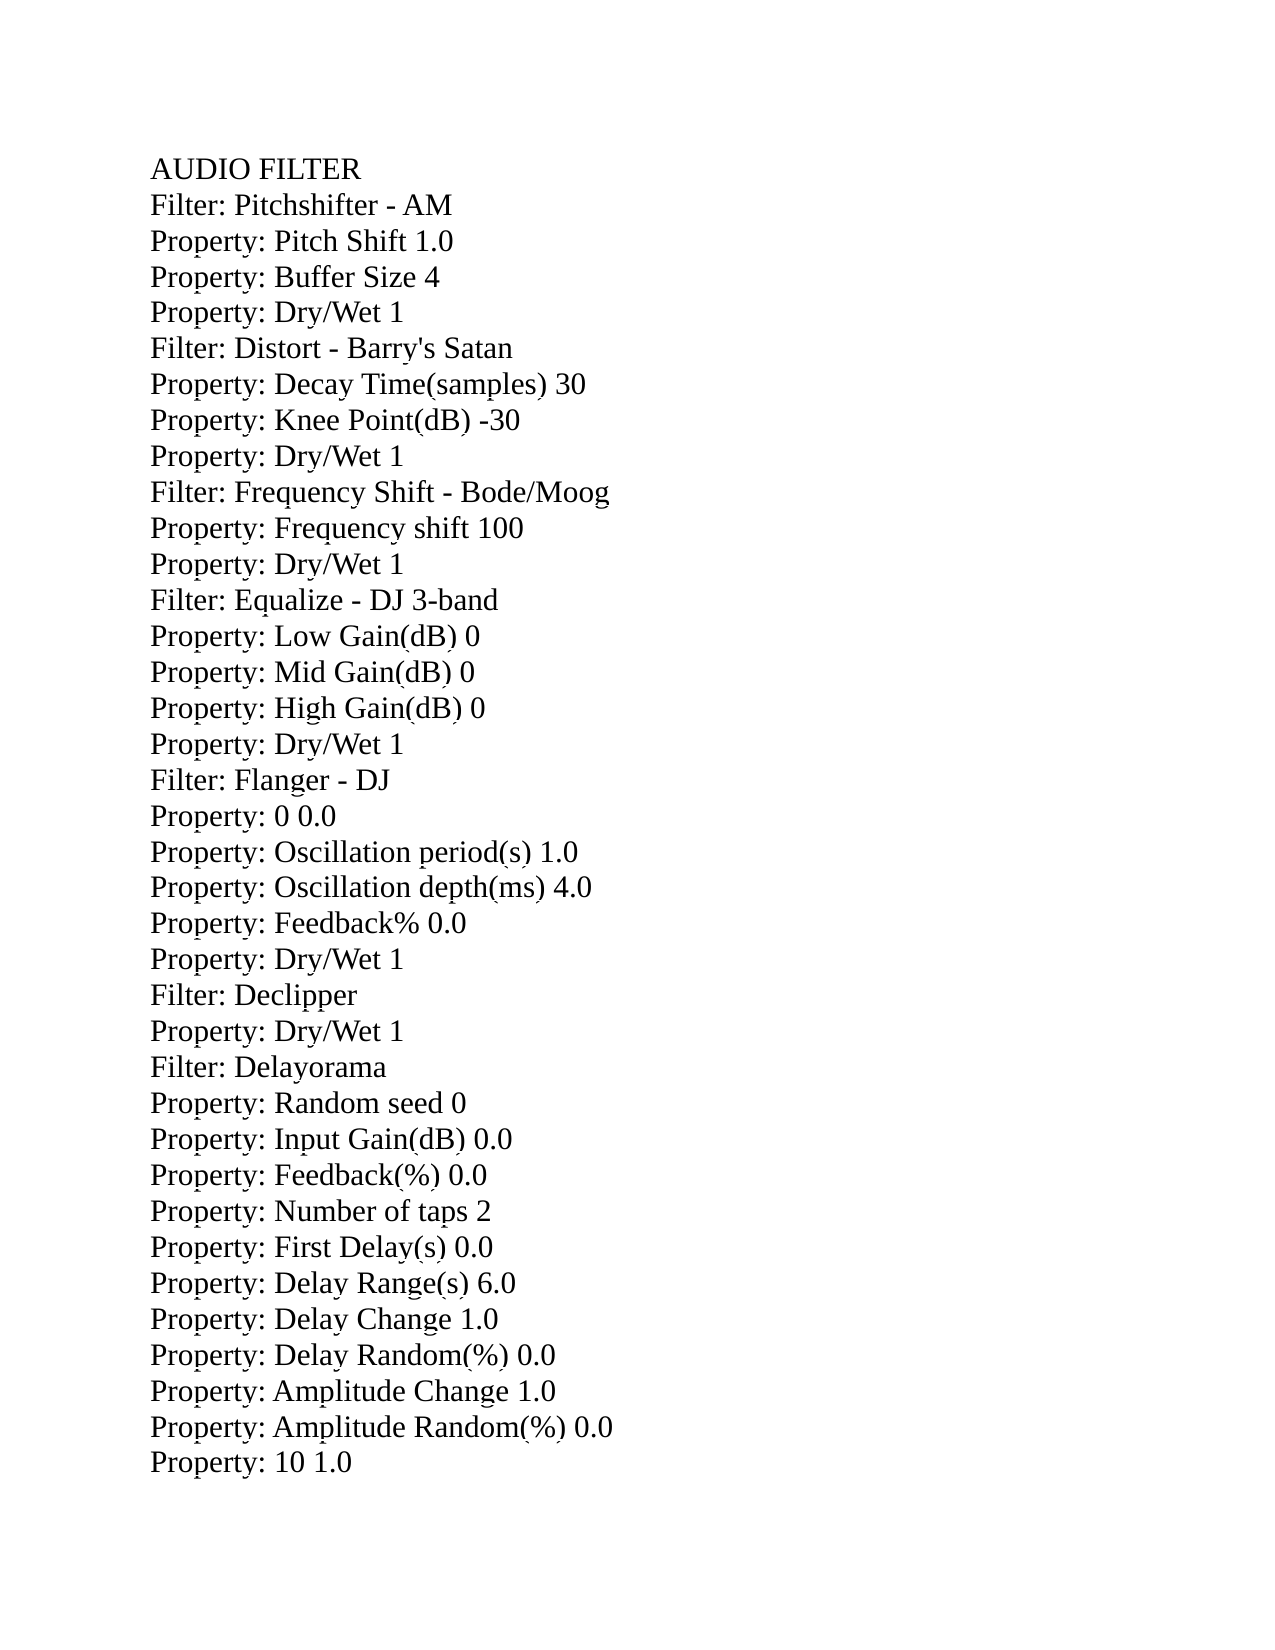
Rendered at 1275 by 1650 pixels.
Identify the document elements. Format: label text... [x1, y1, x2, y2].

text AUDIO FILTER [150, 150, 1125, 186]
text Filter: Declipper [150, 977, 1125, 1012]
text Property: 10 1.0 [150, 1444, 1125, 1480]
text Filter: Pitchshifter - AM [150, 186, 1125, 222]
text Property: Dry/Wet 1 [150, 545, 1125, 581]
text Property: Buffer Size 4 [150, 258, 1125, 294]
text Property: Amplitude Change 1.0 [150, 1372, 1125, 1408]
text Property: 0 0.0 [150, 797, 1125, 833]
text Property: Random seed 0 [150, 1084, 1125, 1120]
text Property: Dry/Wet 1 [150, 1012, 1125, 1048]
text Filter: Equalize - DJ 3-band [150, 581, 1125, 617]
text Property: Feedback% 0.0 [150, 905, 1125, 941]
text Property: Oscillation depth(ms) 4.0 [150, 869, 1125, 905]
text Filter: Flanger - DJ [150, 761, 1125, 797]
text Filter: Distort - Barry's Satan [150, 330, 1125, 366]
text Property: Delay Range(s) 6.0 [150, 1264, 1125, 1300]
text Property: Amplitude Random(%) 0.0 [150, 1408, 1125, 1444]
text Property: Input Gain(dB) 0.0 [150, 1120, 1125, 1156]
text Property: Delay Change 1.0 [150, 1300, 1125, 1336]
text Property: Knee Point(dB) -30 [150, 402, 1125, 437]
text Property: High Gain(dB) 0 [150, 689, 1125, 725]
text Property: Pitch Shift 1.0 [150, 222, 1125, 258]
text Property: Frequency shift 100 [150, 509, 1125, 545]
text Property: Oscillation period(s) 1.0 [150, 833, 1125, 869]
text Property: Feedback(%) 0.0 [150, 1156, 1125, 1192]
text Property: First Delay(s) 0.0 [150, 1228, 1125, 1264]
text Property: Dry/Wet 1 [150, 437, 1125, 473]
text Property: Delay Random(%) 0.0 [150, 1336, 1125, 1372]
text Property: Number of taps 2 [150, 1192, 1125, 1228]
text Property: Low Gain(dB) 0 [150, 617, 1125, 653]
text Filter: Frequency Shift - Bode/Moog [150, 473, 1125, 509]
text Property: Decay Time(samples) 30 [150, 366, 1125, 402]
text Property: Dry/Wet 1 [150, 941, 1125, 977]
text Property: Mid Gain(dB) 0 [150, 653, 1125, 689]
text Property: Dry/Wet 1 [150, 294, 1125, 330]
text Filter: Delayorama [150, 1048, 1125, 1084]
text Property: Dry/Wet 1 [150, 725, 1125, 761]
